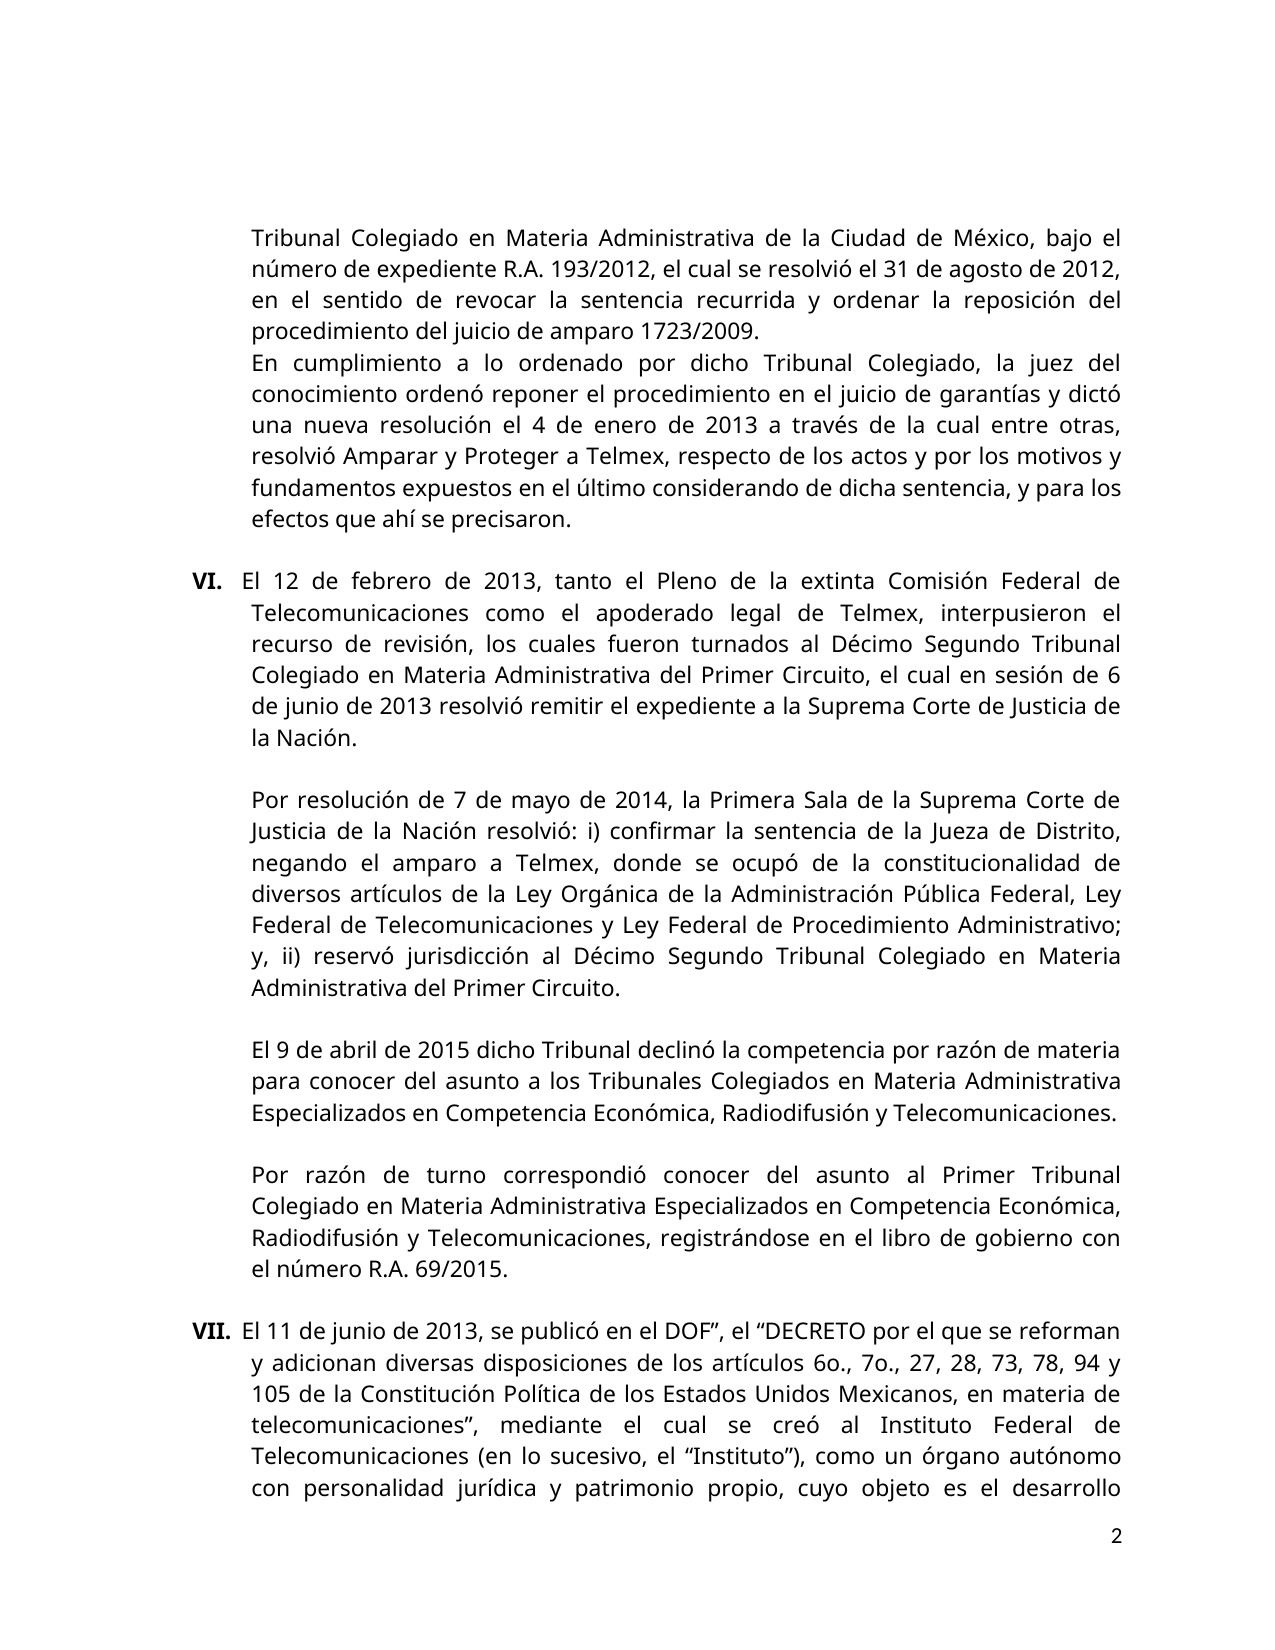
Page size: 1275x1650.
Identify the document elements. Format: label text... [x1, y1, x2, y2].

text Por razón de turno correspondió conocer del asunto al Primer Tribunal Colegiado en Materia Administrativa Especializados en Competencia Económica, Radiodifusión y Telecomunicaciones, registrándose en el libro de gobierno con el número R.A. 69/2015. [251, 1159, 1122, 1284]
text En cumplimiento a lo ordenado por dicho Tribunal Colegiado, la juez del conocimiento ordenó reponer el procedimiento en el juicio de garantías y dictó una nueva resolución el 4 de enero de 2013 a través de la cual entre otras, resolvió Amparar y Proteger a Telmex, respecto de los actos y por los motivos y fundamentos expuestos en el último considerando de dicha sentencia, y para los efectos que ahí se precisaron. [251, 347, 1122, 534]
text Por resolución de 7 de mayo de 2014, la Primera Sala de la Suprema Corte de Justicia de la Nación resolvió: i) confirmar la sentencia de la Jueza de Distrito, negando el amparo a Telmex, donde se ocupó de la constitucionalidad de diversos artículos de la Ley Orgánica de la Administración Pública Federal, Ley Federal de Telecomunicaciones y Ley Federal de Procedimiento Administrativo; y, ii) reservó jurisdicción al Décimo Segundo Tribunal Colegiado en Materia Administrativa del Primer Circuito. [251, 784, 1122, 1003]
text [251, 222, 1122, 347]
text El 9 de abril de 2015 dicho Tribunal declinó la competencia por razón de materia para conocer del asunto a los Tribunales Colegiados en Materia Administrativa Especializados en Competencia Económica, Radiodifusión y Telecomunicaciones. [251, 1034, 1122, 1128]
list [192, 1315, 1122, 1503]
list El 12 de febrero de 2013, tanto el Pleno de la extinta Comisión Federal de Telecomunicaciones como el apoderado legal de Telmex, interpusieron el recurso de revisión, los cuales fueron turnados al Décimo Segundo Tribunal Colegiado en Materia Administrativa del Primer Circuito, el cual en sesión de 6 de junio de 2013 resolvió remitir el expediente a la Suprema Corte de Justicia de la Nación. [192, 565, 1122, 753]
